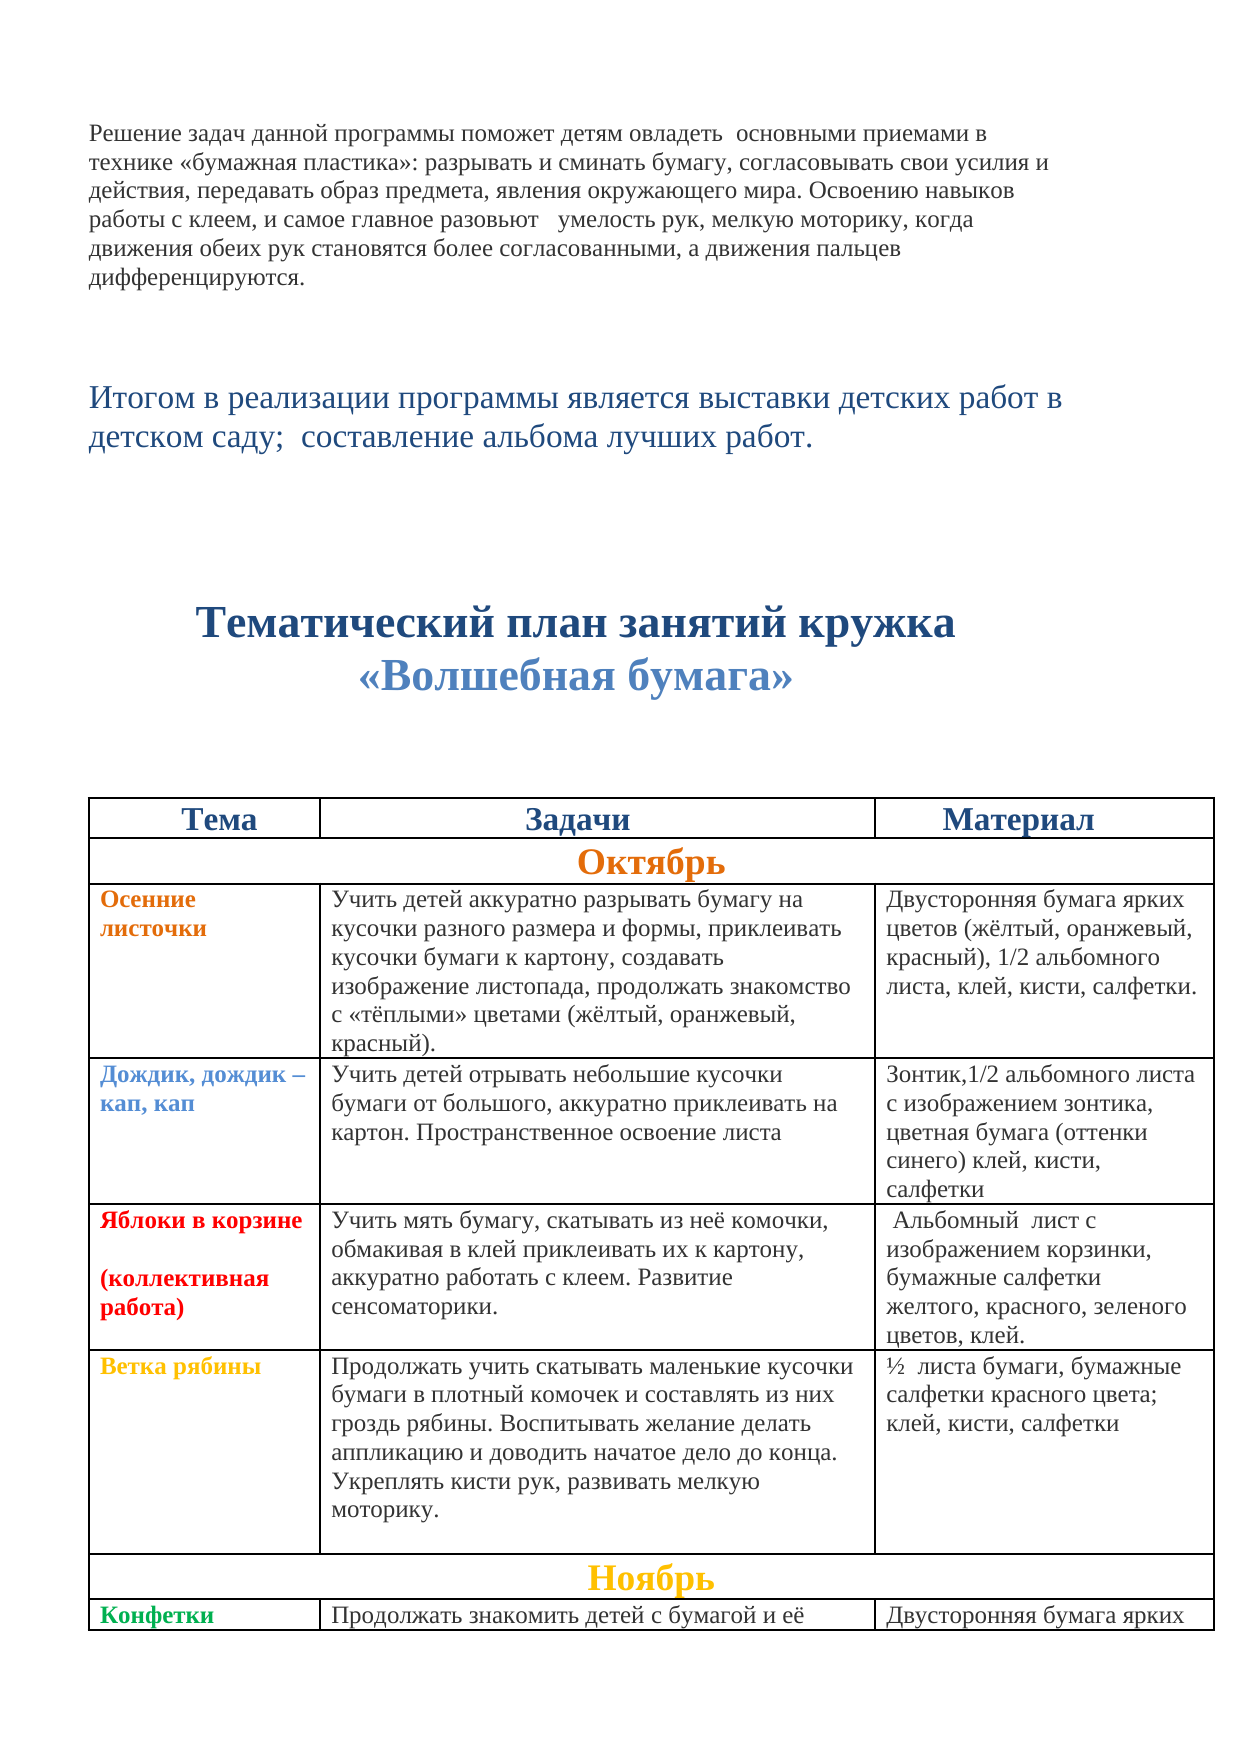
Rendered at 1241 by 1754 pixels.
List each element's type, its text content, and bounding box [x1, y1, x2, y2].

table_cell Конфетки [90, 1600, 319, 1629]
table_cell Продолжать учить скатывать маленькие кусочки бумаги в плотный комочек и составлять из них гроздь рябины. Воспитывать желание делать аппликацию и доводить начатое дело до конца. Укреплять кисти рук, развивать мелкую моторику. [321, 1351, 874, 1553]
table_header Задачи [321, 799, 874, 837]
table_cell Осенние листочки [90, 885, 319, 1057]
table_cell Октябрь [90, 839, 1213, 882]
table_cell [876, 1600, 1213, 1629]
text Тематический план занятий кружка «Волшебная бумага» [88, 595, 1063, 700]
table_cell Дождик, дождик – кап, кап [90, 1059, 319, 1203]
table_cell Ветка рябины [90, 1351, 319, 1553]
table_cell Ноябрь [90, 1555, 1213, 1598]
table_cell Альбомный лист с изображением корзинки, бумажные салфетки желтого, красного, зеленого цветов, клей. [876, 1205, 1213, 1349]
table_cell Учить мять бумагу, скатывать из неё комочки, обмакивая в клей приклеивать их к картону, аккуратно работать с клеем. Развитие сенсоматорики. [321, 1205, 874, 1349]
text Решение задач данной программы поможет детям овладеть основными приемами в технике «бумажная пластика»: разрывать и сминать бумагу, согласовывать свои усилия и действия, передавать образ предмета, явления окружающего мира. Освоению навыков работы с клеем, и самое главное разовьют умелость рук, мелкую моторику, когда движения обеих рук становятся более согласованными, а движения пальцев дифференцируются. [88, 118, 1063, 291]
table_cell Учить детей аккуратно разрывать бумагу на кусочки разного размера и формы, приклеивать кусочки бумаги к картону, создавать изображение листопада, продолжать знакомство с «тёплыми» цветами (жёлтый, оранжевый, красный). [321, 885, 874, 1057]
table_cell Зонтик,1/2 альбомного листа с изображением зонтика, цветная бумага (оттенки синего) клей, кисти, салфетки [876, 1059, 1213, 1203]
table_header Материал [876, 799, 1213, 837]
text Итогом в реализации программы является выставки детских работ в детском саду; составление альбома лучших работ. [88, 378, 1063, 454]
table_cell Яблоки в корзине (коллективная работа) [90, 1205, 319, 1349]
table_cell ½ листа бумаги, бумажные салфетки красного цвета; клей, кисти, салфетки [876, 1351, 1213, 1553]
table_header Тема [90, 799, 319, 837]
table_cell Двусторонняя бумага ярких цветов (жёлтый, оранжевый, красный), 1/2 альбомного листа, клей, кисти, салфетки. [876, 885, 1213, 1057]
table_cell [321, 1600, 874, 1629]
table_cell Учить детей отрывать небольшие кусочки бумаги от большого, аккуратно приклеивать на картон. Пространственное освоение листа [321, 1059, 874, 1203]
